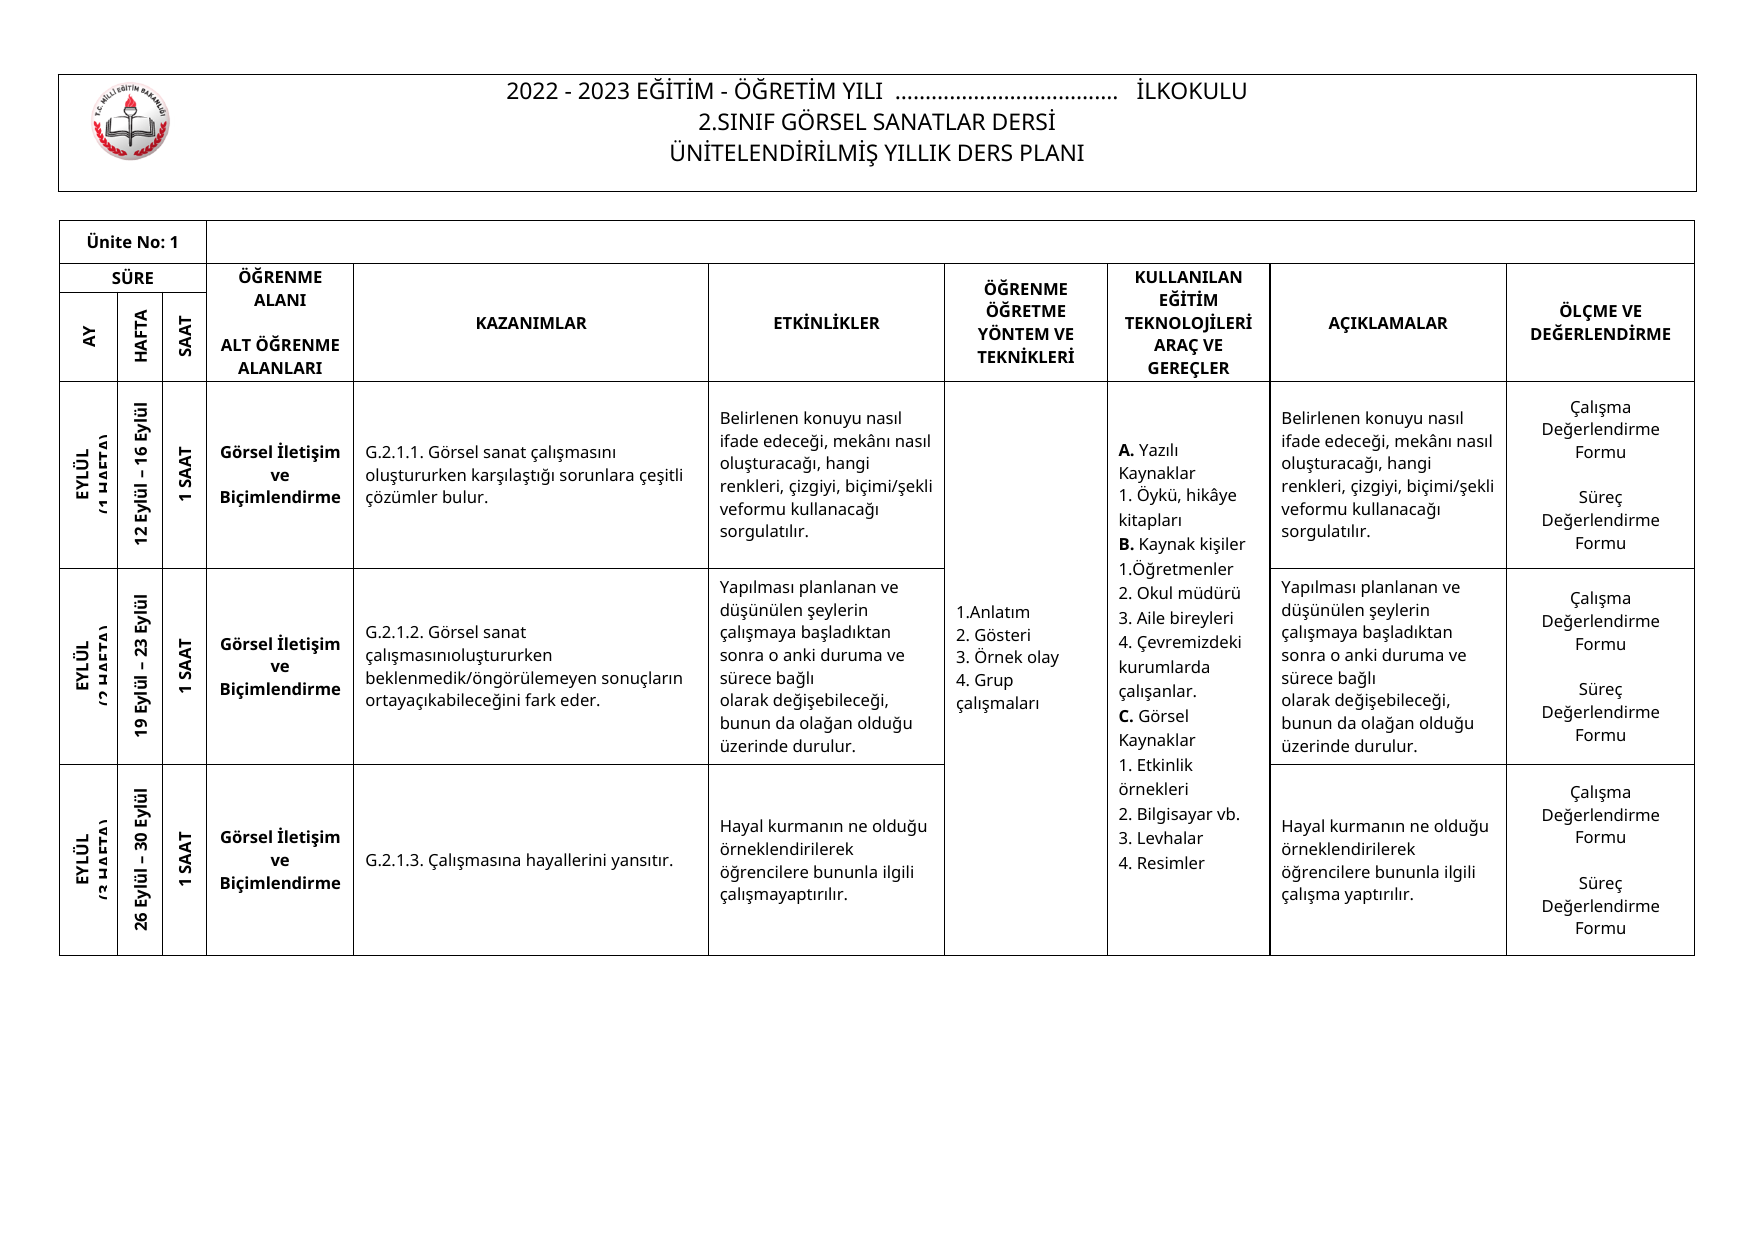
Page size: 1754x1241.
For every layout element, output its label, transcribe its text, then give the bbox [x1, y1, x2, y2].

table_cell Belirlenen konuyu nasıl ifade edeceği, mekânı nasıl oluşturacağı, hangi renkleri, çizgiyi, biçimi/şekli veformu kullanacağı sorgulatılır. [709, 382, 944, 567]
table_cell ÖĞRENME ÖĞRETME YÖNTEM VE TEKNİKLERİ [945, 264, 1107, 381]
table_cell Yapılması planlanan ve düşünülen şeylerin çalışmaya başladıktan sonra o anki duruma ve sürece bağlı olarak değişebileceği, bunun da olağan olduğu üzerinde durulur. [709, 569, 944, 764]
table_cell EYLÜL (2.HAFTA) [60, 569, 117, 764]
table_cell ÖĞRENME ALANI ALT ÖĞRENME ALANLARI [207, 264, 353, 381]
table_cell Hayal kurmanın ne olduğu örneklendirilerek öğrencilere bununla ilgili çalışma yaptırılır. [1271, 765, 1506, 955]
table_cell Belirlenen konuyu nasıl ifade edeceği, mekânı nasıl oluşturacağı, hangi renkleri, çizgiyi, biçimi/şekli veformu kullanacağı sorgulatılır. [1271, 382, 1506, 567]
table_cell EYLÜL (3.HAFTA) [60, 765, 117, 955]
table_cell G.2.1.3. Çalışmasına hayallerini yansıtır. [354, 765, 708, 955]
table_cell KULLANILAN EĞİTİM TEKNOLOJİLERİ ARAÇ VE GEREÇLER [1108, 264, 1269, 381]
table_cell Görsel İletişim ve Biçimlendirme [207, 382, 353, 567]
table_cell Görsel İletişim ve Biçimlendirme [207, 569, 353, 764]
table_cell G.2.1.1. Görsel sanat çalışmasını oluştururken karşılaştığı sorunlara çeşitli çözümler bulur. [354, 382, 708, 567]
table_cell G.2.1.2. Görsel sanat çalışmasınıoluştururken beklenmedik/öngörülemeyen sonuçların ortayaçıkabileceğini fark eder. [354, 569, 708, 764]
table_header [207, 221, 1694, 263]
table_cell Çalışma Değerlendirme Formu Süreç Değerlendirme Formu [1507, 382, 1694, 567]
table_cell HAFTA [118, 293, 162, 381]
table_cell Çalışma Değerlendirme Formu Süreç Değerlendirme Formu [1507, 569, 1694, 764]
table_cell KAZANIMLAR [354, 264, 708, 381]
table_cell 12 Eylül – 16 Eylül [118, 382, 162, 567]
table_header Ünite No: 1 [60, 221, 206, 263]
table_cell SAAT [163, 293, 206, 381]
table_cell 1.Anlatım 2. Gösteri 3. Örnek olay 4. Grup çalışmaları [945, 382, 1107, 955]
table_cell SÜRE [60, 264, 206, 292]
table_cell Yapılması planlanan ve düşünülen şeylerin çalışmaya başladıktan sonra o anki duruma ve sürece bağlı olarak değişebileceği, bunun da olağan olduğu üzerinde durulur. [1271, 569, 1506, 764]
table_cell 26 Eylül – 30 Eylül [118, 765, 162, 955]
table_cell A. Yazılı Kaynaklar 1. Öykü, hikâye kitapları B. Kaynak kişiler 1.Öğretmenler 2. Okul müdürü 3. Aile bireyleri 4. Çevremizdeki kurumlarda çalışanlar. C. Görsel Kaynaklar 1. Etkinlik örnekleri 2. Bilgisayar vb. 3. Levhalar 4. Resimler [1108, 382, 1269, 955]
table_cell Çalışma Değerlendirme Formu Süreç Değerlendirme Formu [1507, 765, 1694, 955]
table_cell ÖLÇME VE DEĞERLENDİRME [1507, 264, 1694, 381]
table_cell 1 SAAT [163, 765, 206, 955]
table_cell ETKİNLİKLER [709, 264, 944, 381]
picture [85, 77, 175, 167]
table_cell 19 Eylül – 23 Eylül [118, 569, 162, 764]
table_cell AÇIKLAMALAR [1271, 264, 1506, 381]
table_cell Görsel İletişim ve Biçimlendirme [207, 765, 353, 955]
table_cell EYLÜL (1.HAFTA) [60, 382, 117, 567]
table_cell AY [60, 293, 117, 381]
table_cell 1 SAAT [163, 569, 206, 764]
table_cell 1 SAAT [163, 382, 206, 567]
table_cell Hayal kurmanın ne olduğu örneklendirilerek öğrencilere bununla ilgili çalışmayaptırılır. [709, 765, 944, 955]
